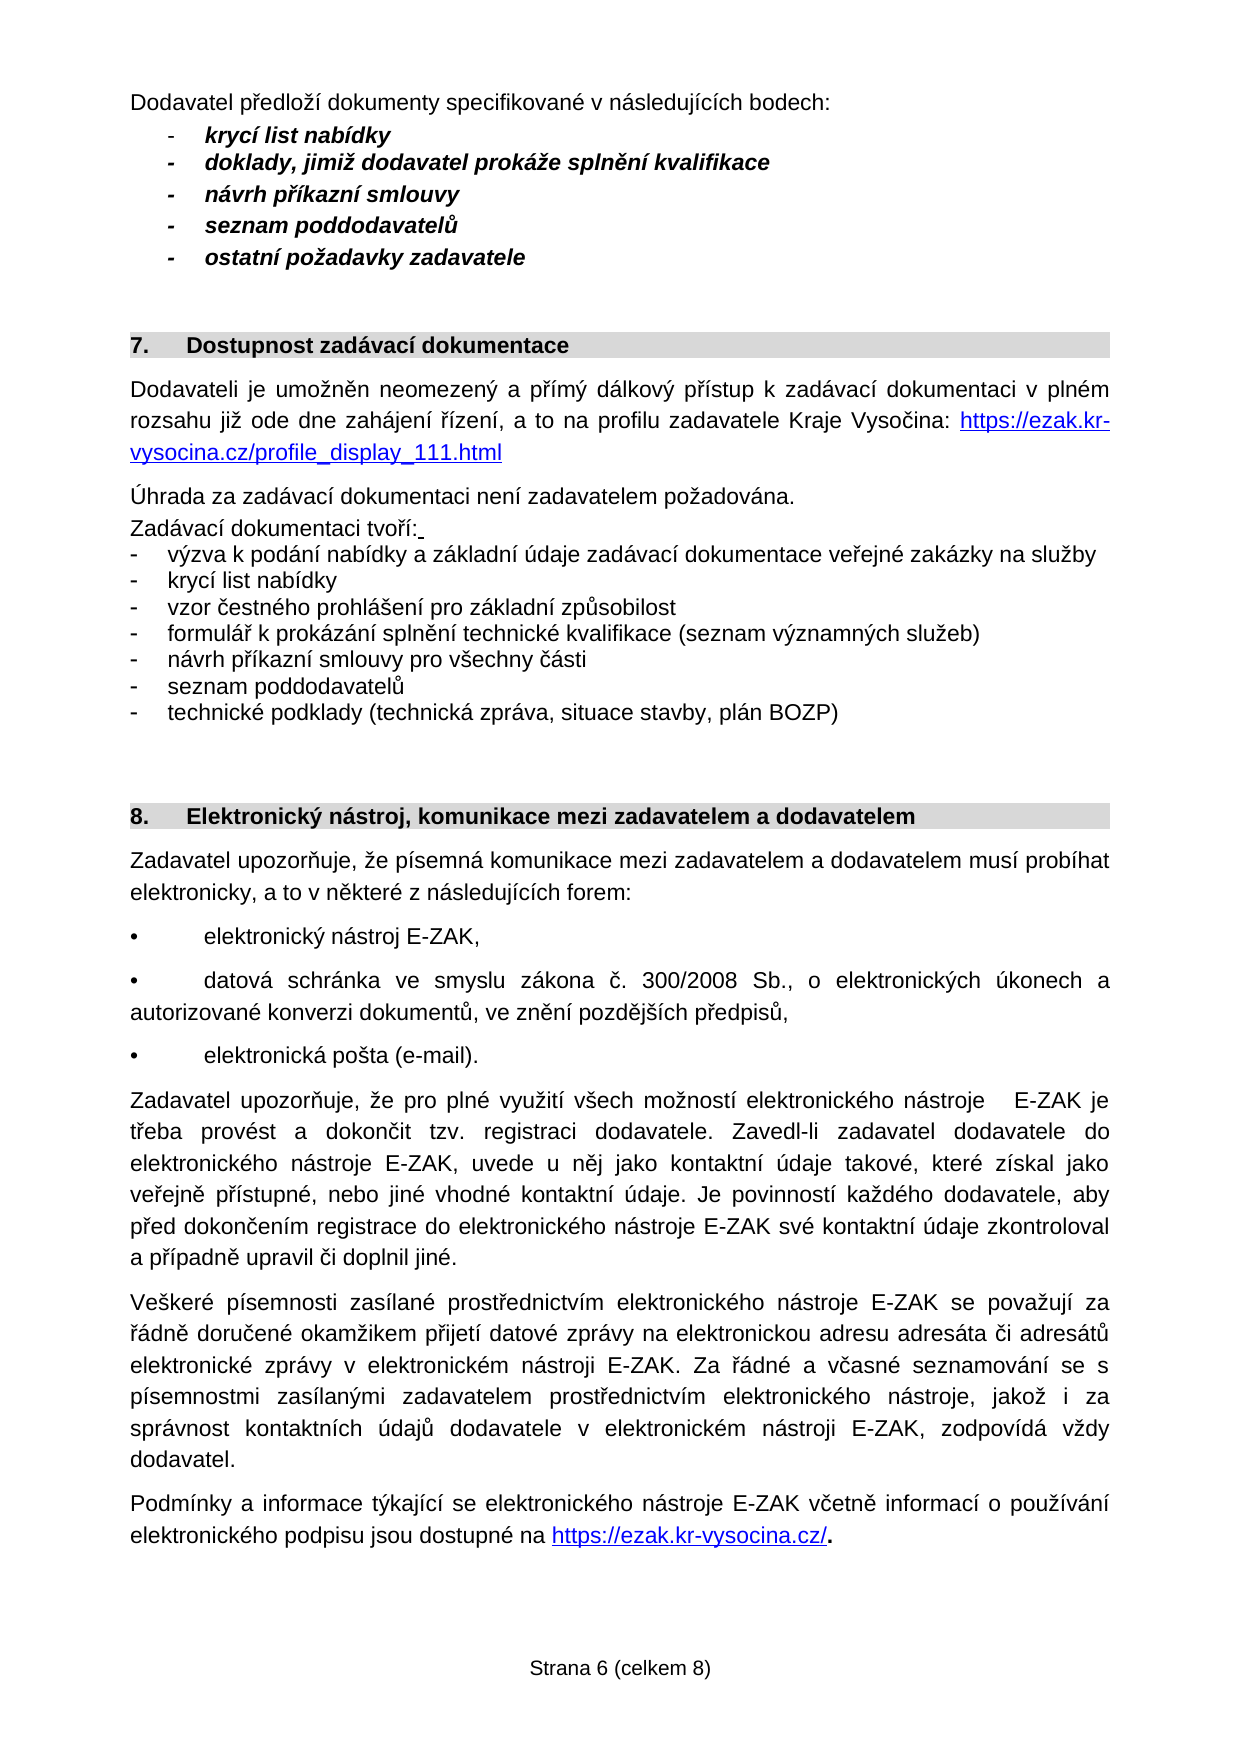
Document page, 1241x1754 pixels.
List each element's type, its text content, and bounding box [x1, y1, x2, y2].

title Dostupnost zadávací dokumentace [130, 332, 1110, 358]
text Dodavateli je umožněn neomezený a přímý dálkový přístup k zadávací dokumentaci v plném rozsahu již ode dne zahájení řízení, a to na profilu zadavatele Kraje Vysočina: https://ezak.kr-vysocina.cz/profile_display_111.html [130, 376, 1110, 465]
text Zadávací dokumentaci tvoří: [130, 514, 1110, 541]
list doklady, jimiž dodavatel prokáže splnění kvalifikace [167, 149, 1110, 175]
list výzva k podání nabídky a základní údaje zadávací dokumentace veřejné zakázky na služby [130, 541, 1110, 567]
title • elektronická pošta (e-mail). [130, 1042, 1110, 1069]
list technické podklady (technická zpráva, situace stavby, plán BOZP) [130, 699, 1110, 725]
title Zadavatel upozorňuje, že písemná komunikace mezi zadavatelem a dodavatelem musí probíhat elektronicky, a to v některé z následujících forem: [130, 847, 1110, 905]
list seznam poddodavatelů [130, 673, 1110, 699]
title Zadavatel upozorňuje, že pro plné využití všech možností elektronického nástroje E-ZAK je třeba provést a dokončit tzv. registraci dodavatele. Zavedl-li zadavatel dodavatele do elektronického nástroje E-ZAK, uvede u něj jako kontaktní údaje takové, které získal jako veřejně přístupné, nebo jiné vhodné kontaktní údaje. Je povinností každého dodavatele, aby před dokončením registrace do elektronického nástroje E-ZAK své kontaktní údaje zkontroloval a případně upravil či doplnil jiné. [130, 1087, 1110, 1271]
list seznam poddodavatelů [167, 212, 1110, 238]
list návrh příkazní smlouvy [167, 181, 1110, 207]
text Dodavatel předloží dokumenty specifikované v následujících bodech: [130, 89, 1110, 115]
list ostatní požadavky zadavatele [167, 244, 1110, 270]
list krycí list nabídky [167, 120, 1110, 149]
title • elektronický nástroj E-ZAK, [130, 923, 1110, 949]
list krycí list nabídky [130, 567, 1110, 594]
title • datová schránka ve smyslu zákona č. 300/2008 Sb., o elektronických úkonech a autorizované konverzi dokumentů, ve znění pozdějších předpisů, [130, 967, 1110, 1025]
title Veškeré písemnosti zasílané prostřednictvím elektronického nástroje E-ZAK se považují za řádně doručené okamžikem přijetí datové zprávy na elektronickou adresu adresáta či adresátů elektronické zprávy v elektronickém nástroji E-ZAK. Za řádné a včasné seznamování se s písemnostmi zasílanými zadavatelem prostřednictvím elektronického nástroje, jakož i za správnost kontaktních údajů dodavatele v elektronickém nástroji E-ZAK, zodpovídá vždy dodavatel. [130, 1288, 1110, 1473]
list formulář k prokázání splnění technické kvalifikace (seznam významných služeb) [130, 620, 1110, 646]
title Elektronický nástroj, komunikace mezi zadavatelem a dodavatelem [130, 803, 1110, 829]
text Úhrada za zadávací dokumentaci není zadavatelem požadována. [130, 483, 1110, 509]
list návrh příkazní smlouvy pro všechny části [130, 646, 1110, 673]
title Podmínky a informace týkající se elektronického nástroje E-ZAK včetně informací o používání elektronického podpisu jsou dostupné na https://ezak.kr-vysocina.cz/. [130, 1490, 1110, 1548]
list vzor čestného prohlášení pro základní způsobilost [130, 594, 1110, 620]
